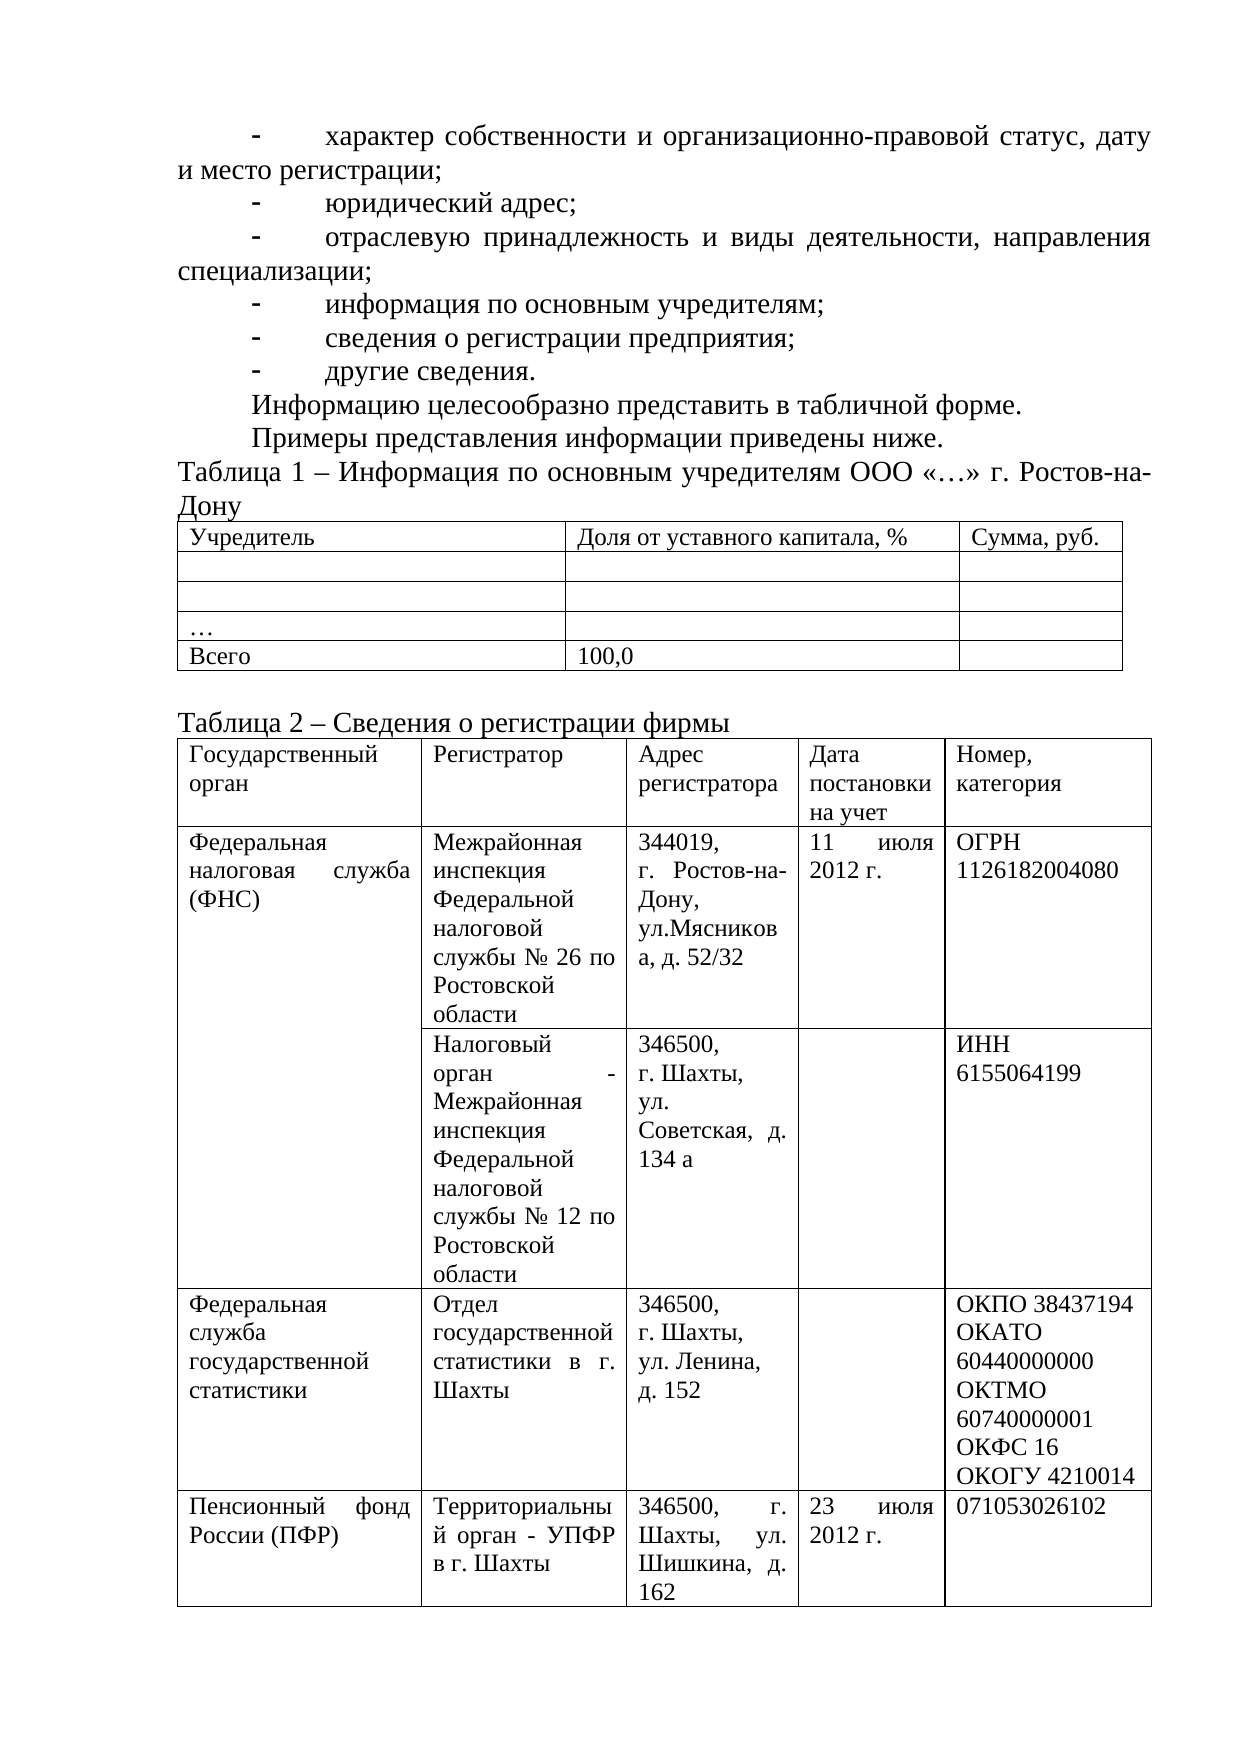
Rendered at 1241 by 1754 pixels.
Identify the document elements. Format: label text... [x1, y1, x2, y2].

table_header Адрес регистратора [627, 739, 798, 826]
table_header Сумма, руб. [960, 522, 1122, 551]
table_cell [960, 582, 1122, 611]
table_cell [178, 582, 565, 611]
text Таблица 2 – Сведения о регистрации фирмы [177, 705, 1152, 738]
table_cell [566, 612, 959, 640]
table_cell 346500, г. Шахты, ул. Ленина, д. 152 [627, 1289, 798, 1490]
table_cell 23 июля 2012 г. [799, 1491, 944, 1606]
table_cell 071053026102 [946, 1491, 1151, 1606]
table_cell 11 июля 2012 г. [799, 827, 944, 1028]
table_cell [799, 1289, 944, 1490]
text Таблица 1 – Информация по основным учредителям ООО «…» г. Ростов-на-Дону [177, 454, 1152, 521]
table_cell [566, 582, 959, 611]
table_header Доля от уставного капитала, % [566, 522, 959, 551]
table_cell [178, 552, 565, 581]
table_cell Федеральная налоговая служба (ФНС) [178, 827, 421, 1288]
table_cell 346500, г. Шахты, ул. Шишкина, д. 162 [627, 1491, 798, 1606]
table_header Учредитель [178, 522, 565, 551]
text Примеры представления информации приведены ниже. [177, 421, 1152, 454]
table_cell ИНН 6155064199 [946, 1029, 1151, 1288]
table_header Номер, категория [946, 739, 1151, 826]
table_cell Федеральная служба государственной статистики [178, 1289, 421, 1490]
table_cell Пенсионный фонд России (ПФР) [178, 1491, 421, 1606]
table_cell Отдел государственной статистики в г. Шахты [422, 1289, 626, 1490]
table_header Дата постановки на учет [799, 739, 944, 826]
table_cell Налоговый орган - Межрайонная инспекция Федеральной налоговой службы № 12 по Ростовской области [422, 1029, 626, 1288]
table_cell [799, 1029, 944, 1288]
table_cell [960, 641, 1122, 670]
table_cell Межрайонная инспекция Федеральной налоговой службы № 26 по Ростовской области [422, 827, 626, 1028]
table_cell Всего [178, 641, 565, 670]
table_header Государственный орган [178, 739, 421, 826]
list информация по основным учредителям; [177, 286, 1152, 320]
list характер собственности и организационно-правовой статус, дату и место регистрации; [177, 118, 1152, 185]
table_cell [960, 552, 1122, 581]
table_cell ОКПО 38437194 ОКАТО 60440000000 ОКТМО 60740000001 ОКФС 16 ОКОГУ 4210014 [946, 1289, 1151, 1490]
table_cell Территориальный орган - УПФР в г. Шахты [422, 1491, 626, 1606]
list сведения о регистрации предприятия; [177, 320, 1152, 353]
text Информацию целесообразно представить в табличной форме. [177, 387, 1152, 421]
table_cell 344019, г. Ростов-на-Дону, ул.Мясникова, д. 52/32 [627, 827, 798, 1028]
list другие сведения. [177, 353, 1152, 387]
table_cell 346500, г. Шахты, ул. Советская, д. 134 а [627, 1029, 798, 1288]
table_header Регистратор [422, 739, 626, 826]
table_cell ОГРН 1126182004080 [946, 827, 1151, 1028]
table_cell 100,0 [566, 641, 959, 670]
table_cell [566, 552, 959, 581]
table_cell [960, 612, 1122, 640]
list юридический адрес; [177, 185, 1152, 219]
list отраслевую принадлежность и виды деятельности, направления специализации; [177, 219, 1152, 286]
table_cell … [178, 612, 565, 640]
